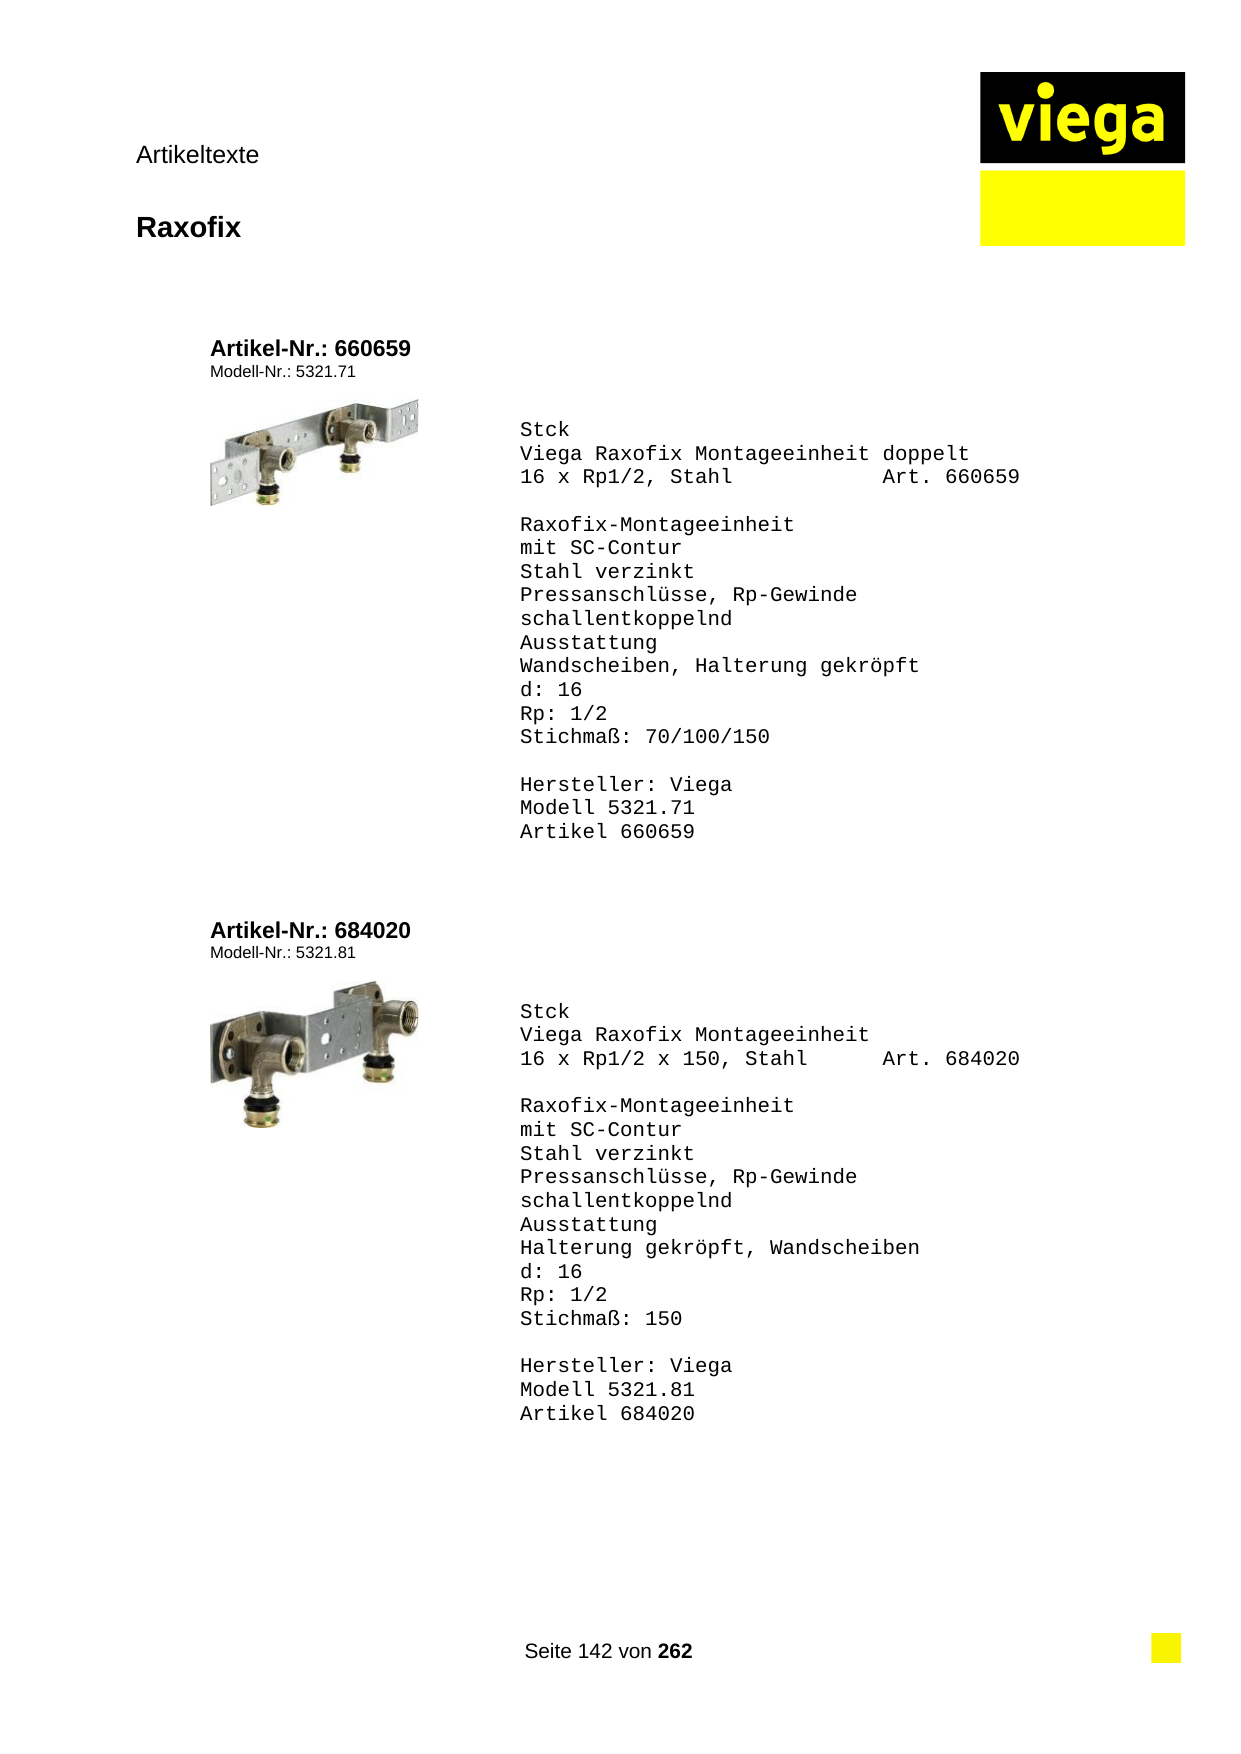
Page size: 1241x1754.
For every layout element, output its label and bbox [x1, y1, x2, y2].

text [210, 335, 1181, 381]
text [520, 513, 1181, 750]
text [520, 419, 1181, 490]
picture [210, 399, 419, 506]
picture [1151, 1633, 1182, 1663]
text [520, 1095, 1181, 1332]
picture [980, 72, 1186, 246]
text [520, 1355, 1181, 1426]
picture [210, 981, 419, 1128]
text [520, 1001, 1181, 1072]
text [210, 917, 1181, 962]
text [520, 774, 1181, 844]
